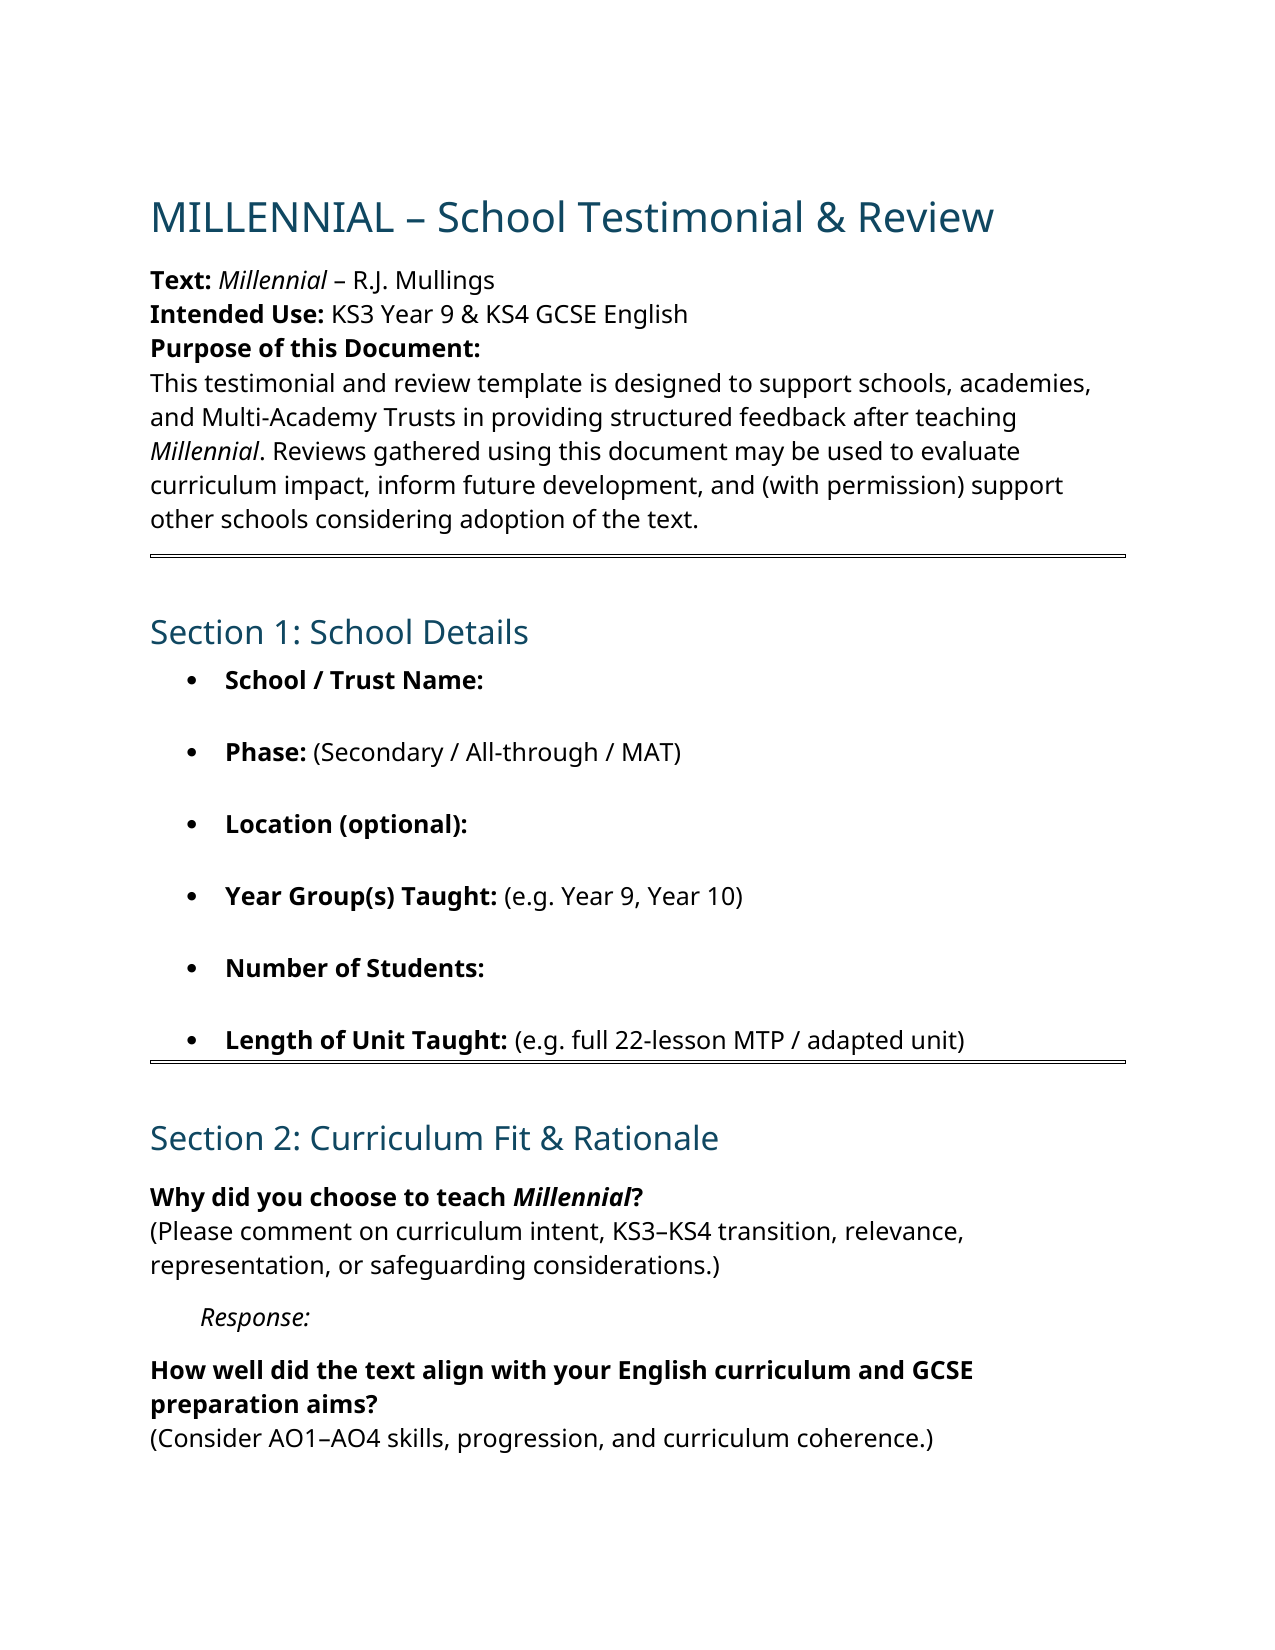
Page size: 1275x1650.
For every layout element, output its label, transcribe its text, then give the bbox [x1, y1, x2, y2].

text Text: Millennial – R.J. Mullings Intended Use: KS3 Year 9 & KS4 GCSE English Purpose of this Document: This testimonial and review template is designed to support schools, academies, and Multi-Academy Trusts in providing structured feedback after teaching Millennial. Reviews gathered using this document may be used to evaluate curriculum impact, inform future development, and (with permission) support other schools considering adoption of the text. [150, 263, 1125, 536]
list School / Trust Name: [187, 663, 1125, 731]
list Location (optional): [187, 807, 1125, 875]
list Length of Unit Taught: (e.g. full 22-lesson MTP / adapted unit) [187, 1022, 1125, 1056]
list Number of Students: [187, 950, 1125, 1018]
text Why did you choose to teach Millennial? (Please comment on curriculum intent, KS3–KS4 transition, relevance, representation, or safeguarding considerations.) [150, 1179, 1125, 1281]
subtitle Section 2: Curriculum Fit & Rationale [150, 1115, 1125, 1160]
subtitle Section 1: School Details [150, 609, 1125, 654]
text How well did the text align with your English curriculum and GCSE preparation aims? (Consider AO1–AO4 skills, progression, and curriculum coherence.) [150, 1353, 1125, 1455]
list Phase: (Secondary / All-through / MAT) [187, 735, 1125, 803]
subtitle MILLENNIAL – School Testimonial & Review [150, 187, 1125, 244]
list Year Group(s) Taught: (e.g. Year 9, Year 10) [187, 878, 1125, 947]
text Response: [200, 1300, 1075, 1334]
